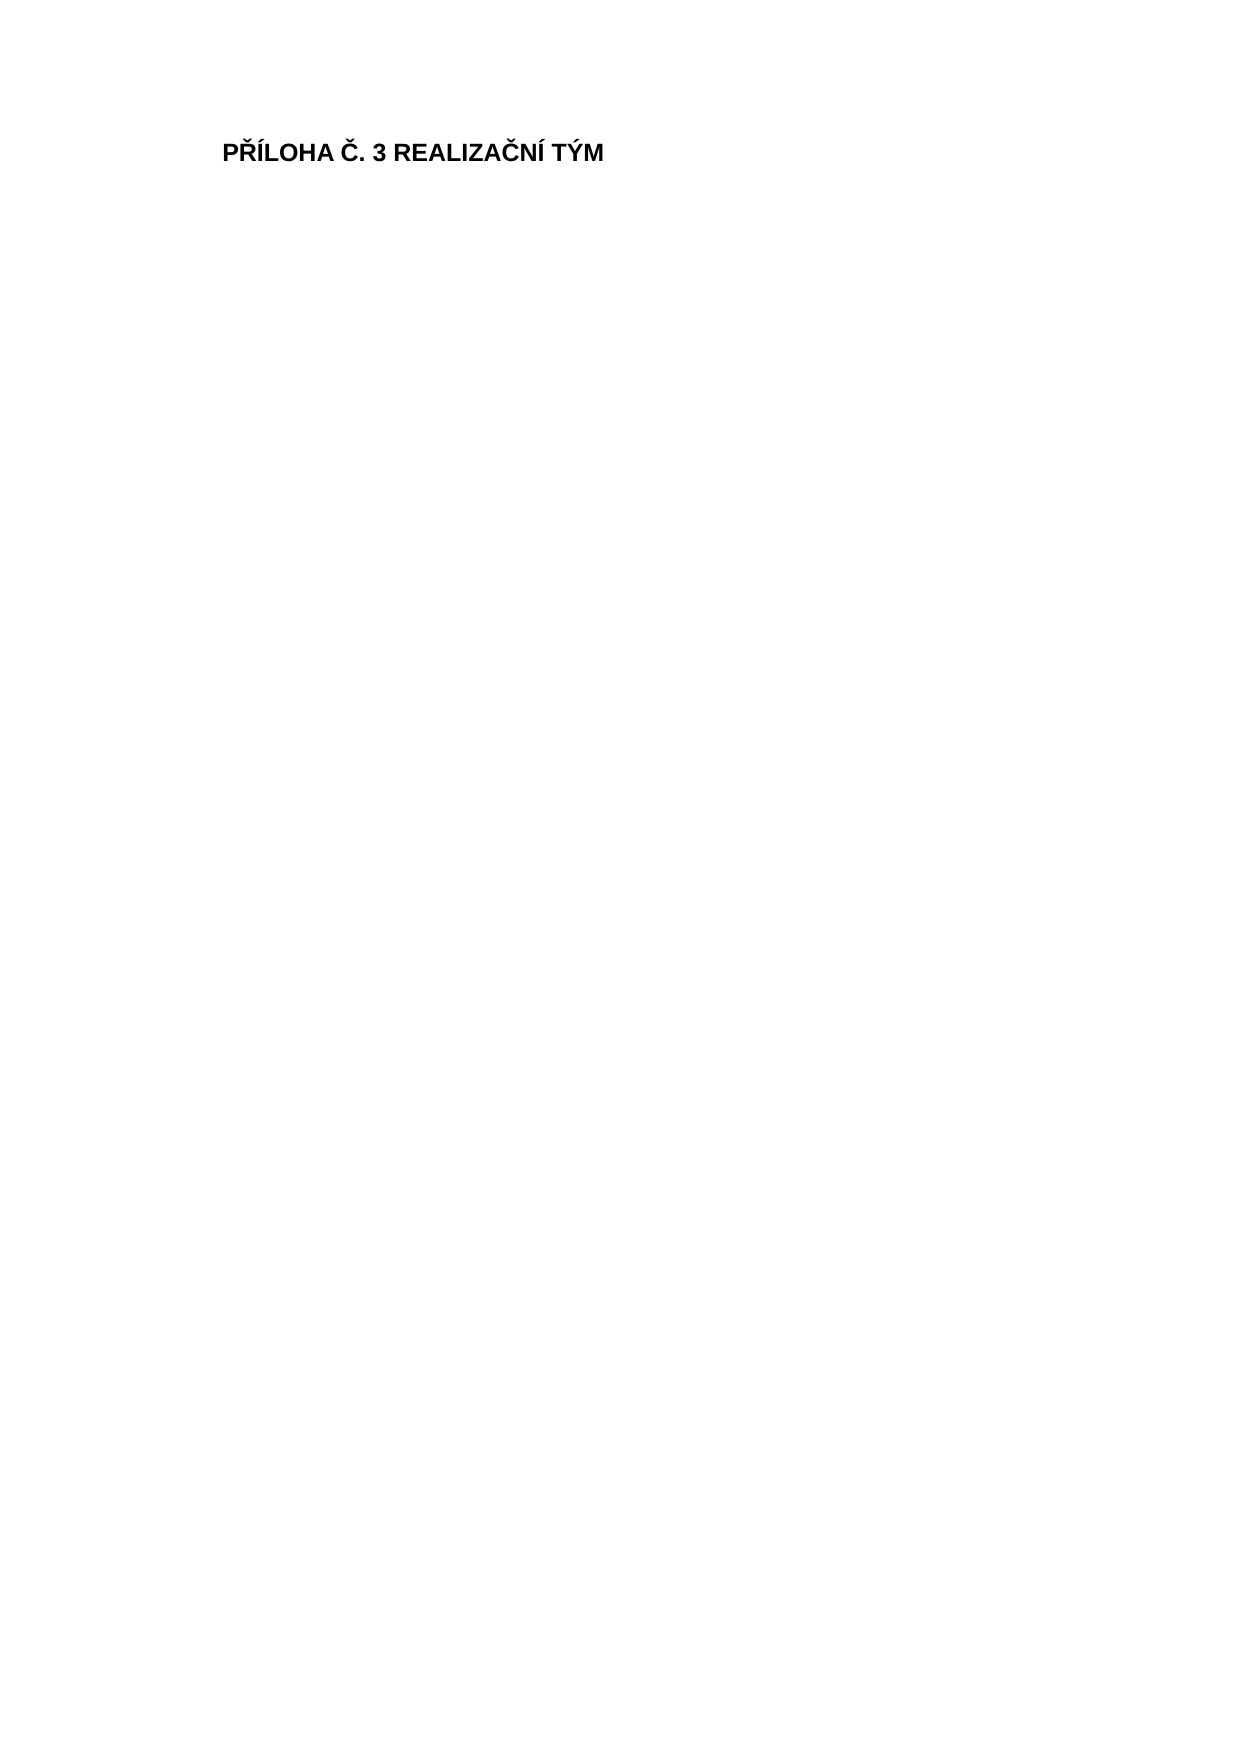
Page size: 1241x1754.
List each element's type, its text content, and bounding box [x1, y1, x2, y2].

list PřÍLOHA Č. 3 REALIZAČNÍ TÝM [222, 138, 1092, 166]
